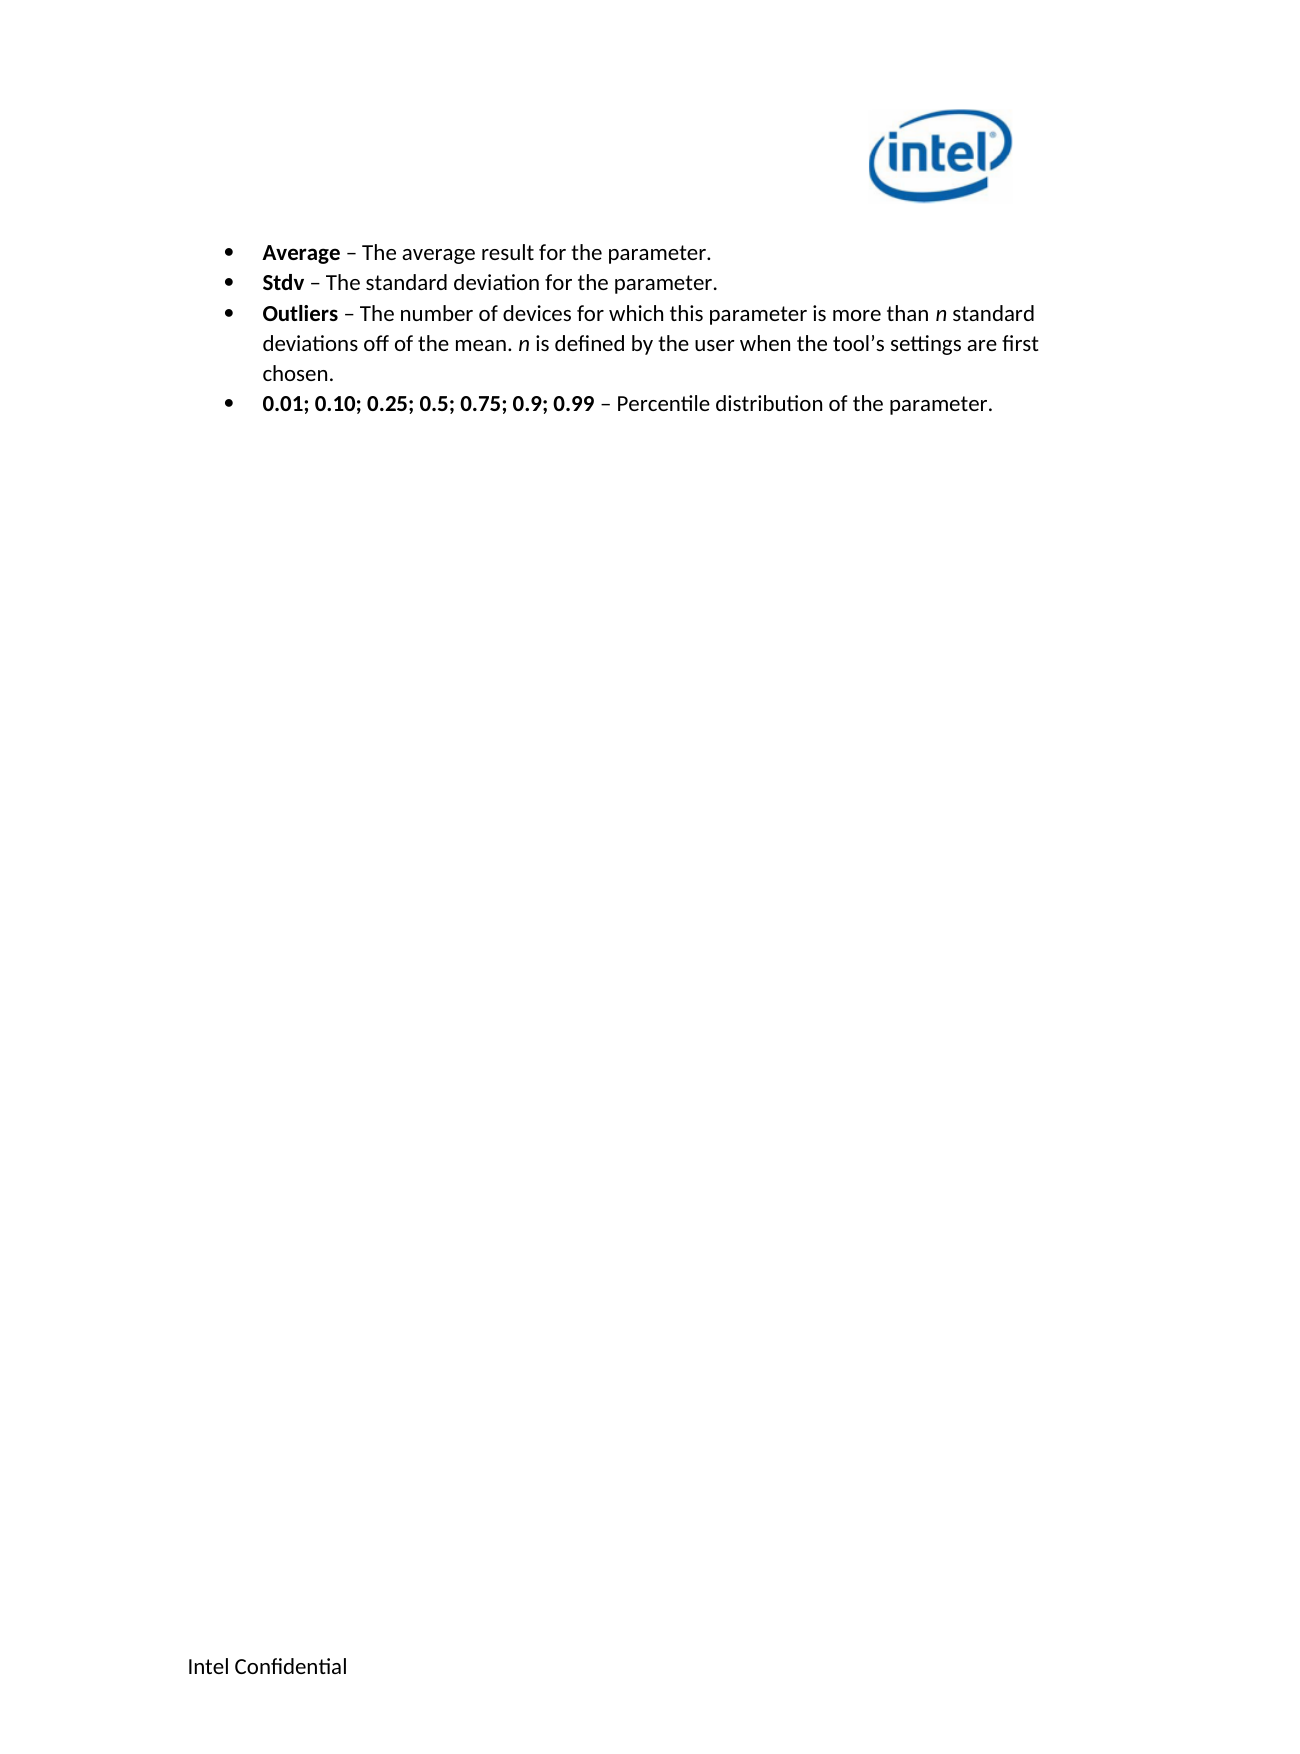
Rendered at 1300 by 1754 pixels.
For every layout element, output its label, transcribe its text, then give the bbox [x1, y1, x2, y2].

picture [829, 73, 1053, 239]
list Outliers – The number of devices for which this parameter is more than n standard deviations off of the mean. n is defined by the user when the tool’s settings are first chosen. [225, 299, 1112, 387]
list Average – The average result for the parameter. [225, 238, 1112, 266]
list Stdv – The standard deviation for the parameter. [225, 268, 1112, 296]
list 0.01; 0.10; 0.25; 0.5; 0.75; 0.9; 0.99 – Percentile distribution of the parameter. [225, 389, 1112, 417]
